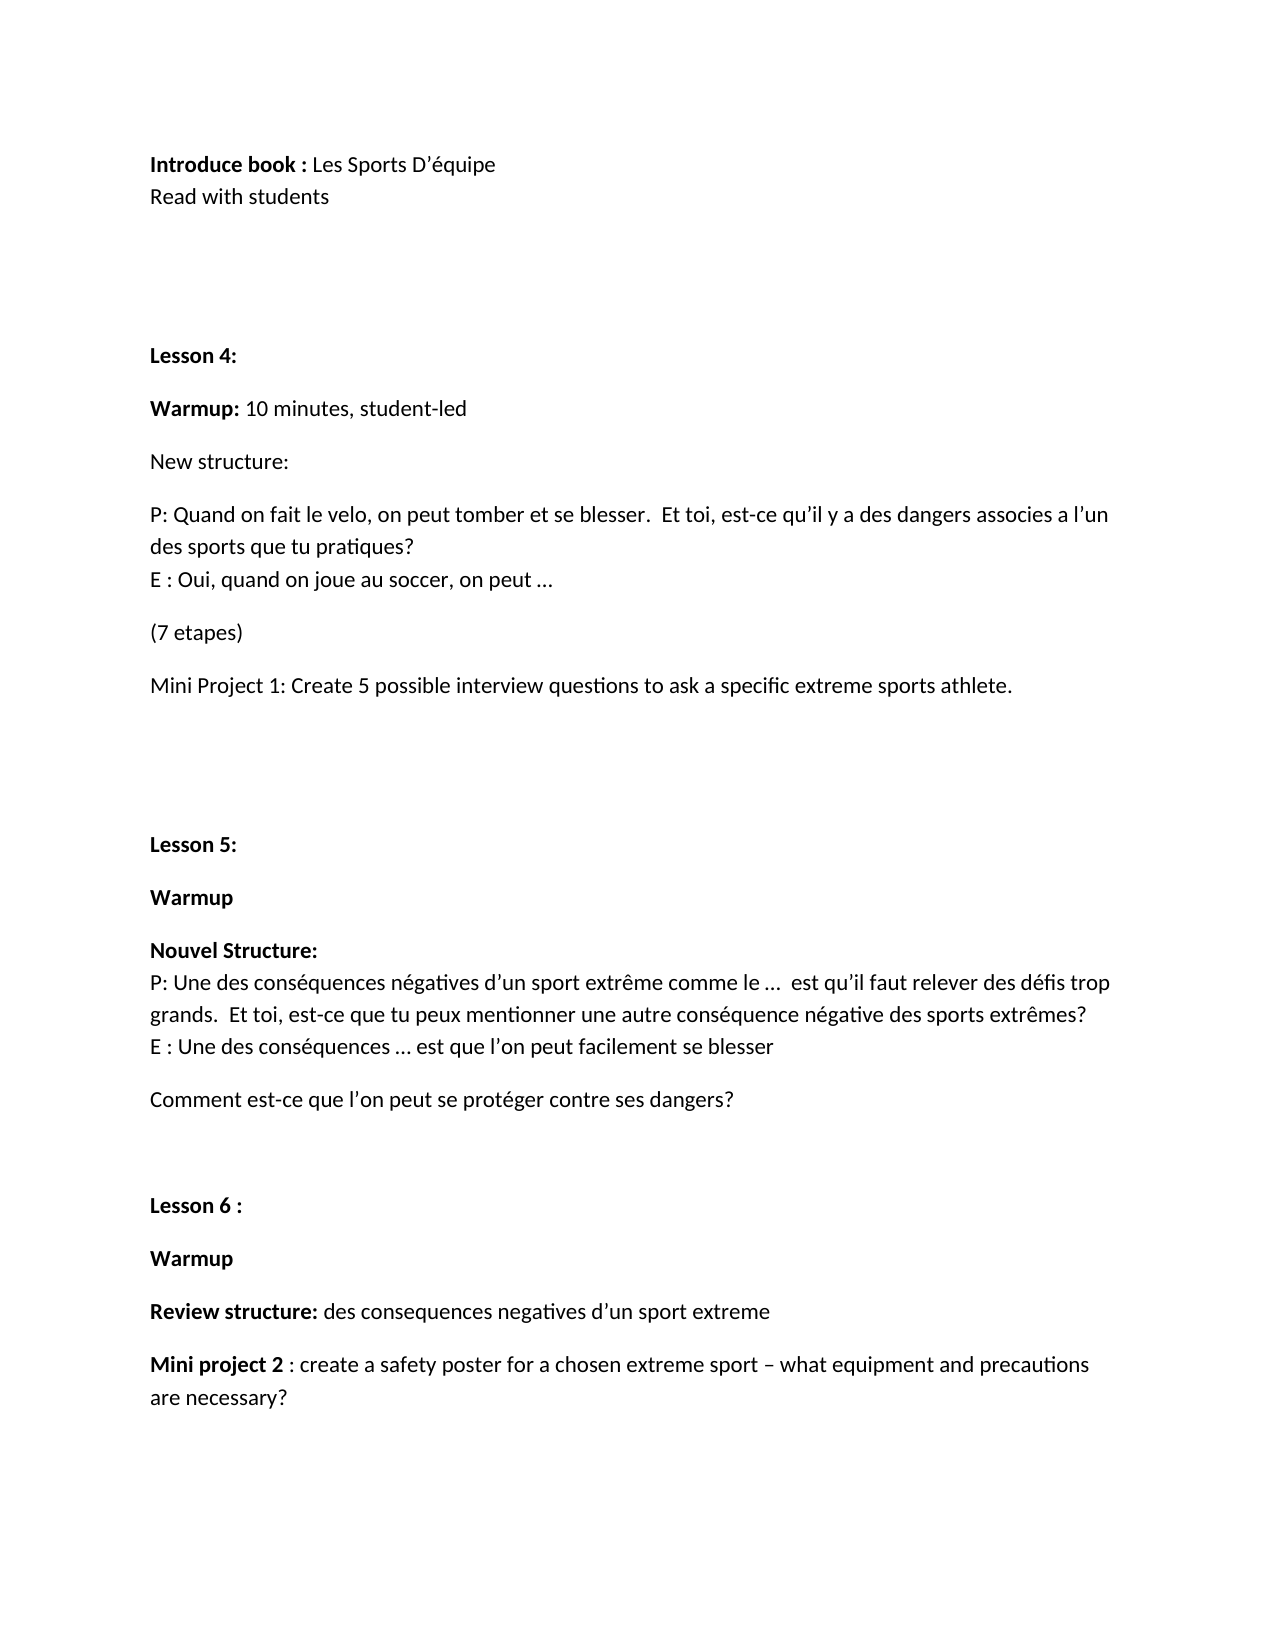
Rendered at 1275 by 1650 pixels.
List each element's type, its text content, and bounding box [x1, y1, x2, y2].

text Mini Project 1: Create 5 possible interview questions to ask a specific extreme sports athlete. [150, 671, 1125, 699]
text New structure: [150, 447, 1125, 475]
text (7 etapes) [150, 618, 1125, 646]
text Warmup [150, 883, 1125, 911]
text Lesson 4: [150, 341, 1125, 369]
text Mini project 2 : create a safety poster for a chosen extreme sport – what equipment and precautions are necessary? [150, 1351, 1125, 1411]
text P: Quand on fait le velo, on peut tomber et se blesser. Et toi, est-ce qu’il y a des dangers associes a l’un des sports que tu pratiques? E : Oui, quand on joue au soccer, on peut … [150, 500, 1125, 593]
text Introduce book : Les Sports D’équipe Read with students [150, 150, 1125, 210]
text Review structure: des consequences negatives d’un sport extreme [150, 1297, 1125, 1326]
text Warmup [150, 1244, 1125, 1272]
text Lesson 5: [150, 830, 1125, 858]
text Nouvel Structure: P: Une des conséquences négatives d’un sport extrême comme le … est qu’il faut relever des défis trop grands. Et toi, est-ce que tu peux mentionner une autre conséquence négative des sports extrêmes? E : Une des conséquences … est que l’on peut facilement se blesser [150, 936, 1125, 1060]
text Warmup: 10 minutes, student-led [150, 394, 1125, 422]
text Lesson 6 : [150, 1191, 1125, 1219]
text Comment est-ce que l’on peut se protéger contre ses dangers? [150, 1085, 1125, 1113]
